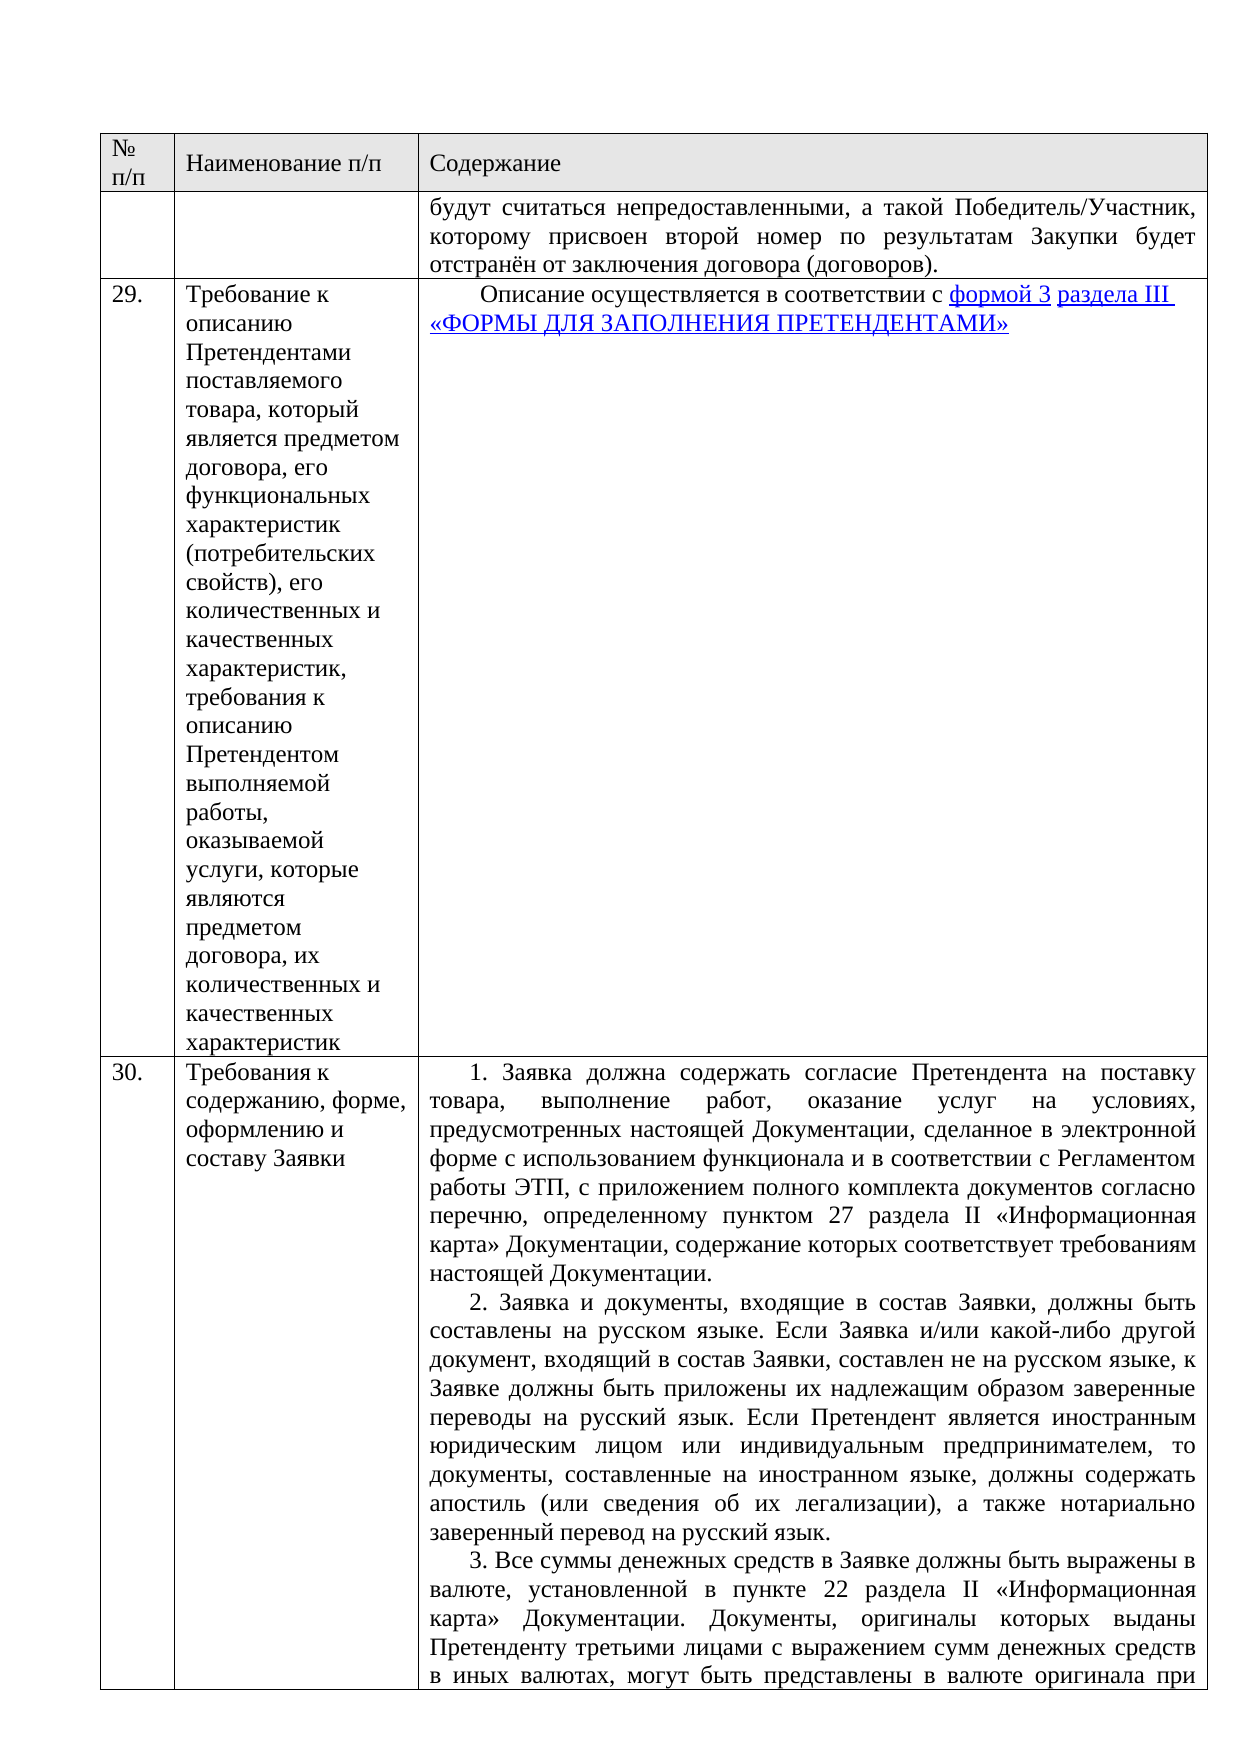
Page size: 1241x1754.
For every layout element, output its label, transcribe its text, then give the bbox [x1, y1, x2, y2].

table_header № п/п [101, 134, 174, 191]
table_cell Описание осуществляется в соответствии с формой 3 раздела III «ФОРМЫ ДЛЯ ЗАПОЛНЕНИЯ ПРЕТЕНДЕНТАМИ» [419, 279, 1207, 1056]
table_header Наименование п/п [175, 134, 418, 191]
table_cell [101, 279, 174, 1056]
table_header Содержание [419, 134, 1207, 191]
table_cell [175, 192, 418, 278]
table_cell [175, 1057, 418, 1689]
table_cell [101, 192, 174, 278]
table_cell [101, 1057, 174, 1689]
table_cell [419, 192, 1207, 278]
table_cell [419, 1057, 1207, 1689]
table_cell Требование к описанию Претендентами поставляемого товара, который является предметом договора, его функциональных характеристик (потребительских свойств), его количественных и качественных характеристик, требования к описанию Претендентом выполняемой работы, оказываемой услуги, которые являются предметом договора, их количественных и качественных характеристик [175, 279, 418, 1056]
